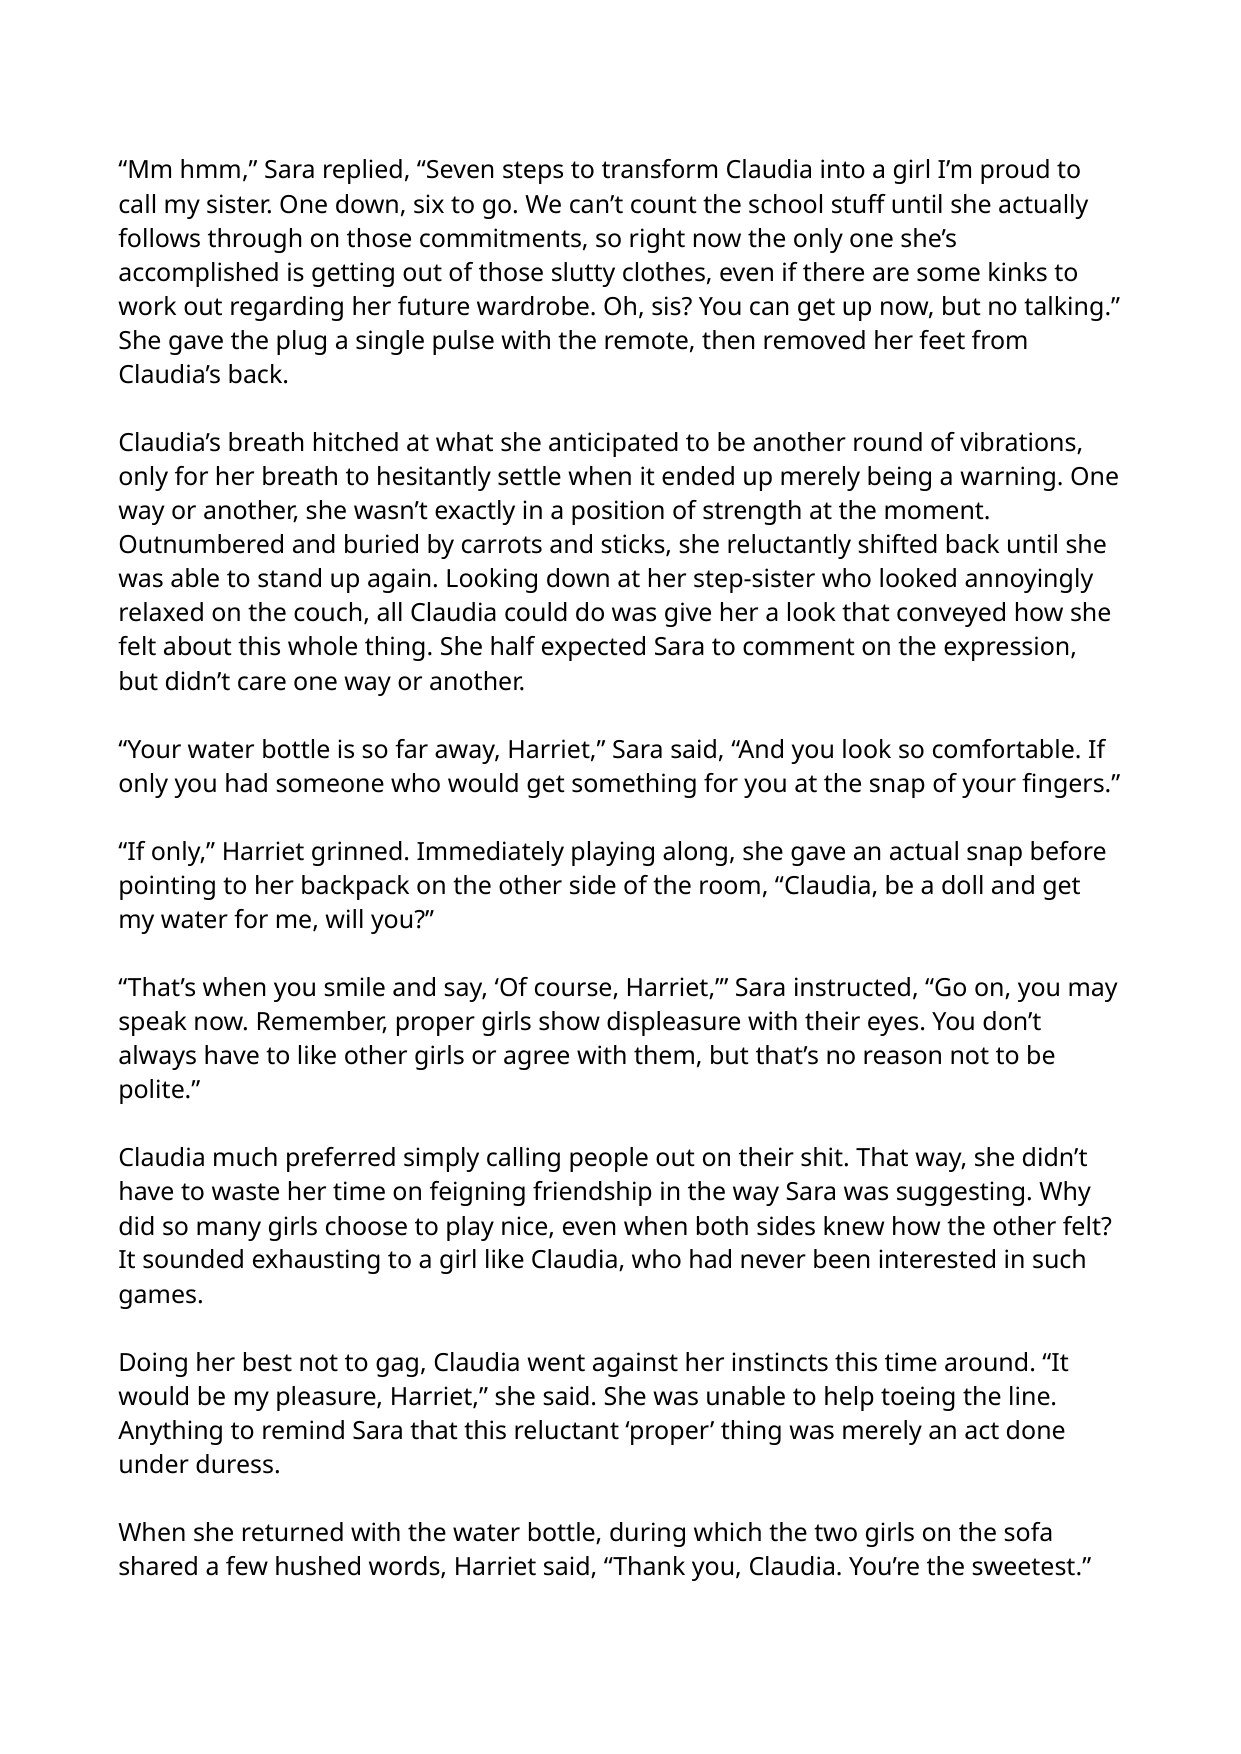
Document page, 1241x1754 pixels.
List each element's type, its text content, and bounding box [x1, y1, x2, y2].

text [118, 1515, 1122, 1583]
text “That’s when you smile and say, ‘Of course, Harriet,’” Sara instructed, “Go on, you may speak now. Remember, proper girls show displeasure with their eyes. You don’t always have to like other girls or agree with them, but that’s no reason not to be polite.” [118, 970, 1122, 1106]
text Claudia much preferred simply calling people out on their shit. That way, she didn’t have to waste her time on feigning friendship in the way Sara was suggesting. Why did so many girls choose to play nice, even when both sides knew how the other felt? It sounded exhausting to a girl like Claudia, who had never been interested in such games. [118, 1140, 1122, 1310]
text “Mm hmm,” Sara replied, “Seven steps to transform Claudia into a girl I’m proud to call my sister. One down, six to go. We can’t count the school stuff until she actually follows through on those commitments, so right now the only one she’s accomplished is getting out of those slutty clothes, even if there are some kinks to work out regarding her future wardrobe. Oh, sis? You can get up now, but no talking.” She gave the plug a single pulse with the remote, then removed her feet from Claudia’s back. [118, 152, 1122, 391]
text Doing her best not to gag, Claudia went against her instincts this time around. “It would be my pleasure, Harriet,” she said. She was unable to help toeing the line. Anything to remind Sara that this reluctant ‘proper’ thing was merely an act done under duress. [118, 1344, 1122, 1481]
text “Your water bottle is so far away, Harriet,” Sara said, “And you look so comfortable. If only you had someone who would get something for you at the snap of your fingers.” [118, 731, 1122, 799]
text “If only,” Harriet grinned. Immediately playing along, she gave an actual snap before pointing to her backpack on the other side of the room, “Claudia, be a doll and get my water for me, will you?” [118, 833, 1122, 936]
text Claudia’s breath hitched at what she anticipated to be another round of vibrations, only for her breath to hesitantly settle when it ended up merely being a warning. One way or another, she wasn’t exactly in a position of strength at the moment. Outnumbered and buried by carrots and sticks, she reluctantly shifted back until she was able to stand up again. Looking down at her step-sister who looked annoyingly relaxed on the couch, all Claudia could do was give her a look that conveyed how she felt about this whole thing. She half expected Sara to comment on the expression, but didn’t care one way or another. [118, 425, 1122, 697]
